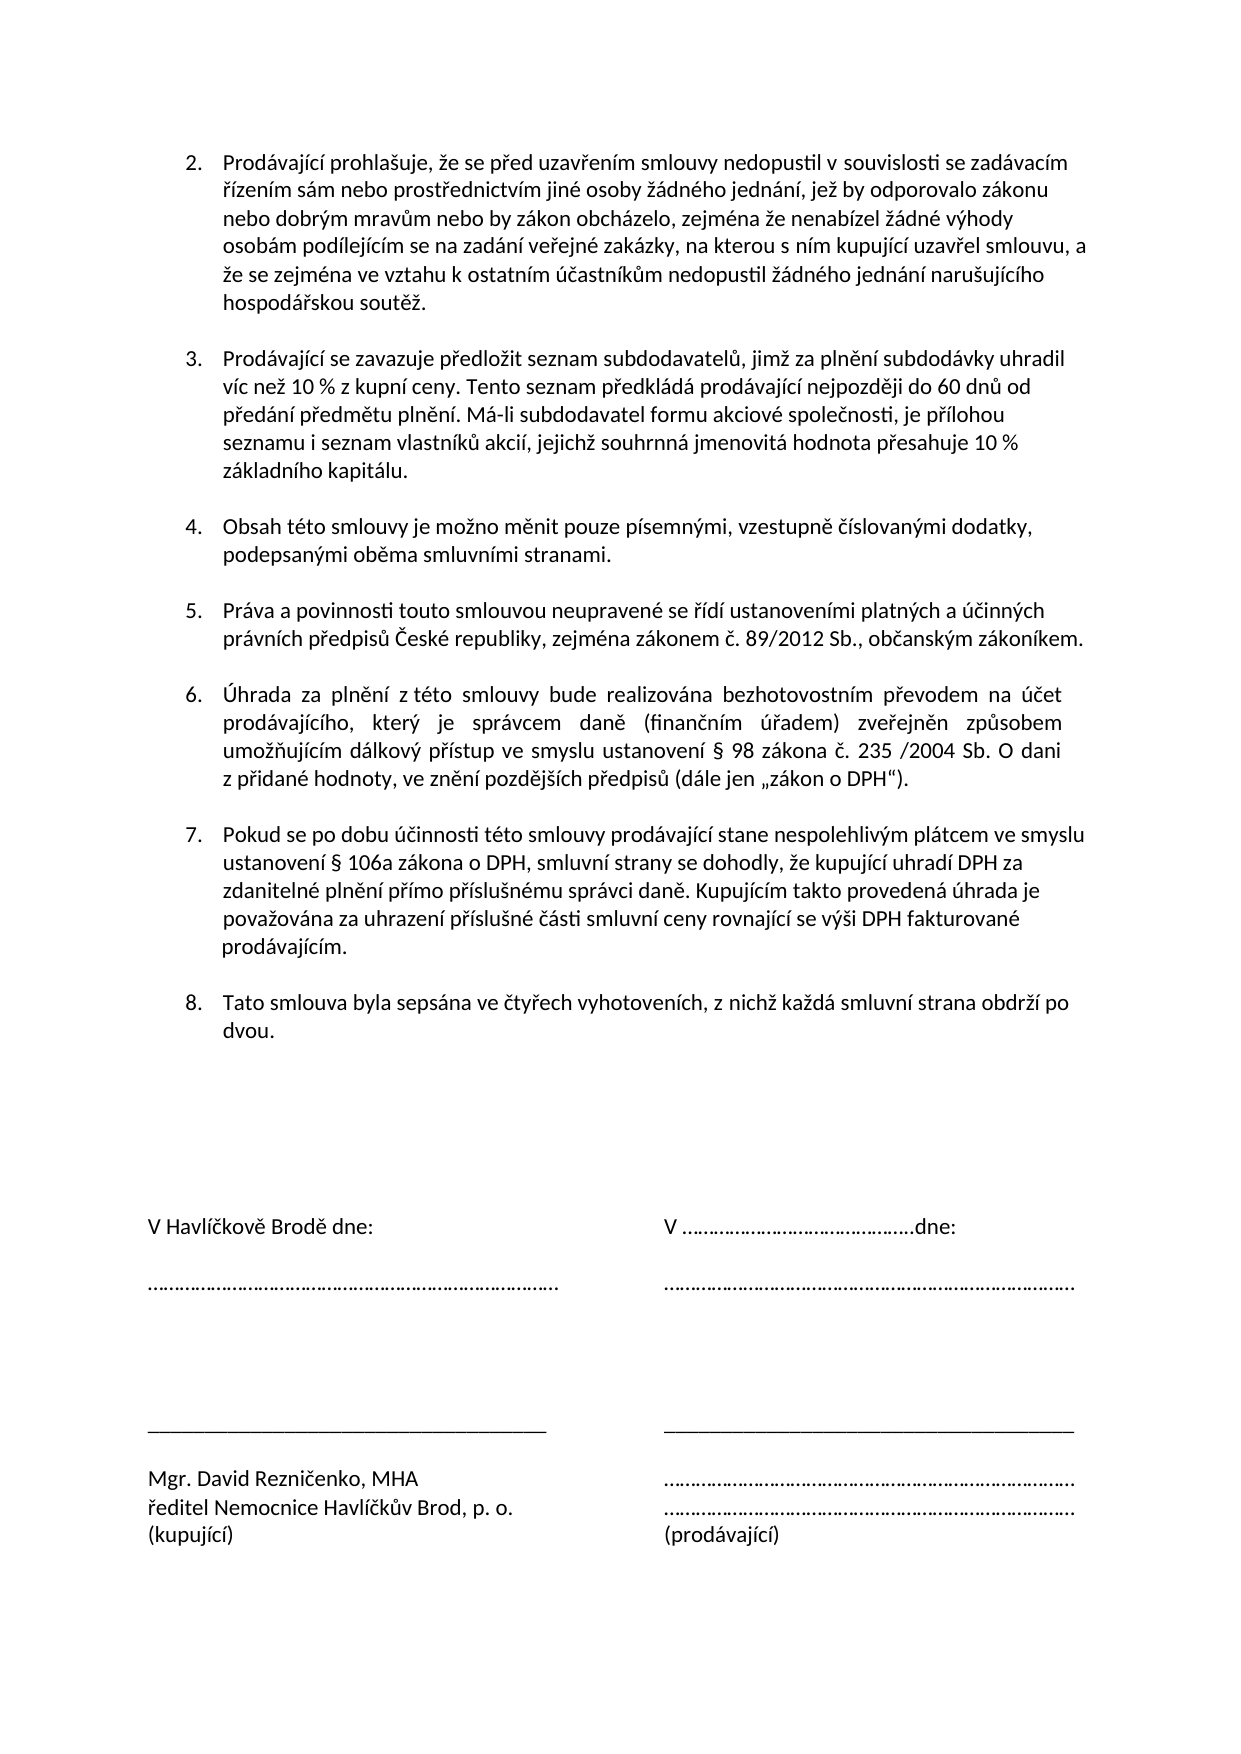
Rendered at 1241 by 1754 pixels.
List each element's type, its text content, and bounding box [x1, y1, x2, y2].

text ___________________________________ ____________________________________ [148, 1408, 1093, 1437]
list Obsah této smlouvy je možno měnit pouze písemnými, vzestupně číslovanými dodatky, podepsanými oběma smluvními stranami. [185, 512, 1093, 568]
list Práva a povinnosti touto smlouvou neupravené se řídí ustanoveními platných a účinných právních předpisů České republiky, zejména zákonem č. 89/2012 Sb., občanským zákoníkem. [185, 596, 1093, 652]
list Pokud se po dobu účinnosti této smlouvy prodávající stane nespolehlivým plátcem ve smyslu ustanovení § 106a zákona o DPH, smluvní strany se dohodly, že kupující uhradí DPH za zdanitelné plnění přímo příslušnému správci daně. Kupujícím takto provedená úhrada je považována za uhrazení příslušné části smluvní ceny rovnající se výši DPH fakturované [185, 820, 1093, 932]
text (kupující) (prodávající) [148, 1521, 1093, 1549]
list Prodávající se zavazuje předložit seznam subdodavatelů, jimž za plnění subdodávky uhradil víc než 10 % z kupní ceny. Tento seznam předkládá prodávající nejpozději do 60 dnů od předání předmětu plnění. Má-li subdodavatel formu akciové společnosti, je přílohou seznamu i seznam vlastníků akcií, jejichž souhrnná jmenovitá hodnota přesahuje 10 % základního kapitálu. [185, 344, 1093, 484]
list Úhrada za plnění z této smlouvy bude realizována bezhotovostním převodem na účet prodávajícího, který je správcem daně (finančním úřadem) zveřejněn způsobem umožňujícím dálkový přístup ve smyslu ustanovení § 98 zákona č. 235 /2004 Sb. O dani z přidané hodnoty, ve znění pozdějších předpisů (dále jen „zákon o DPH“). [185, 680, 1063, 792]
text …………………………………………………………………… …………………………………………………………………… [148, 1268, 1093, 1296]
text V Havlíčkově Brodě dne: V ……………………………………..dne: [148, 1212, 1093, 1240]
text prodávajícím. [148, 932, 1093, 960]
list Prodávající prohlašuje, že se před uzavřením smlouvy nedopustil v souvislosti se zadávacím řízením sám nebo prostřednictvím jiné osoby žádného jednání, jež by odporovalo zákonu nebo dobrým mravům nebo by zákon obcházelo, zejména že nenabízel žádné výhody osobám podílejícím se na zadání veřejné zakázky, na kterou s ním kupující uzavřel smlouvu, a že se zejména ve vztahu k ostatním účastníkům nedopustil žádného jednání narušujícího hospodářskou soutěž. [185, 148, 1093, 316]
list Tato smlouva byla sepsána ve čtyřech vyhotoveních, z nichž každá smluvní strana obdrží po dvou. [185, 988, 1093, 1044]
text Mgr. David Rezničenko, MHA …………………………………………………………………… [148, 1464, 1093, 1493]
text ředitel Nemocnice Havlíčkův Brod, p. o. …………………………………………………………………… [148, 1493, 1093, 1521]
